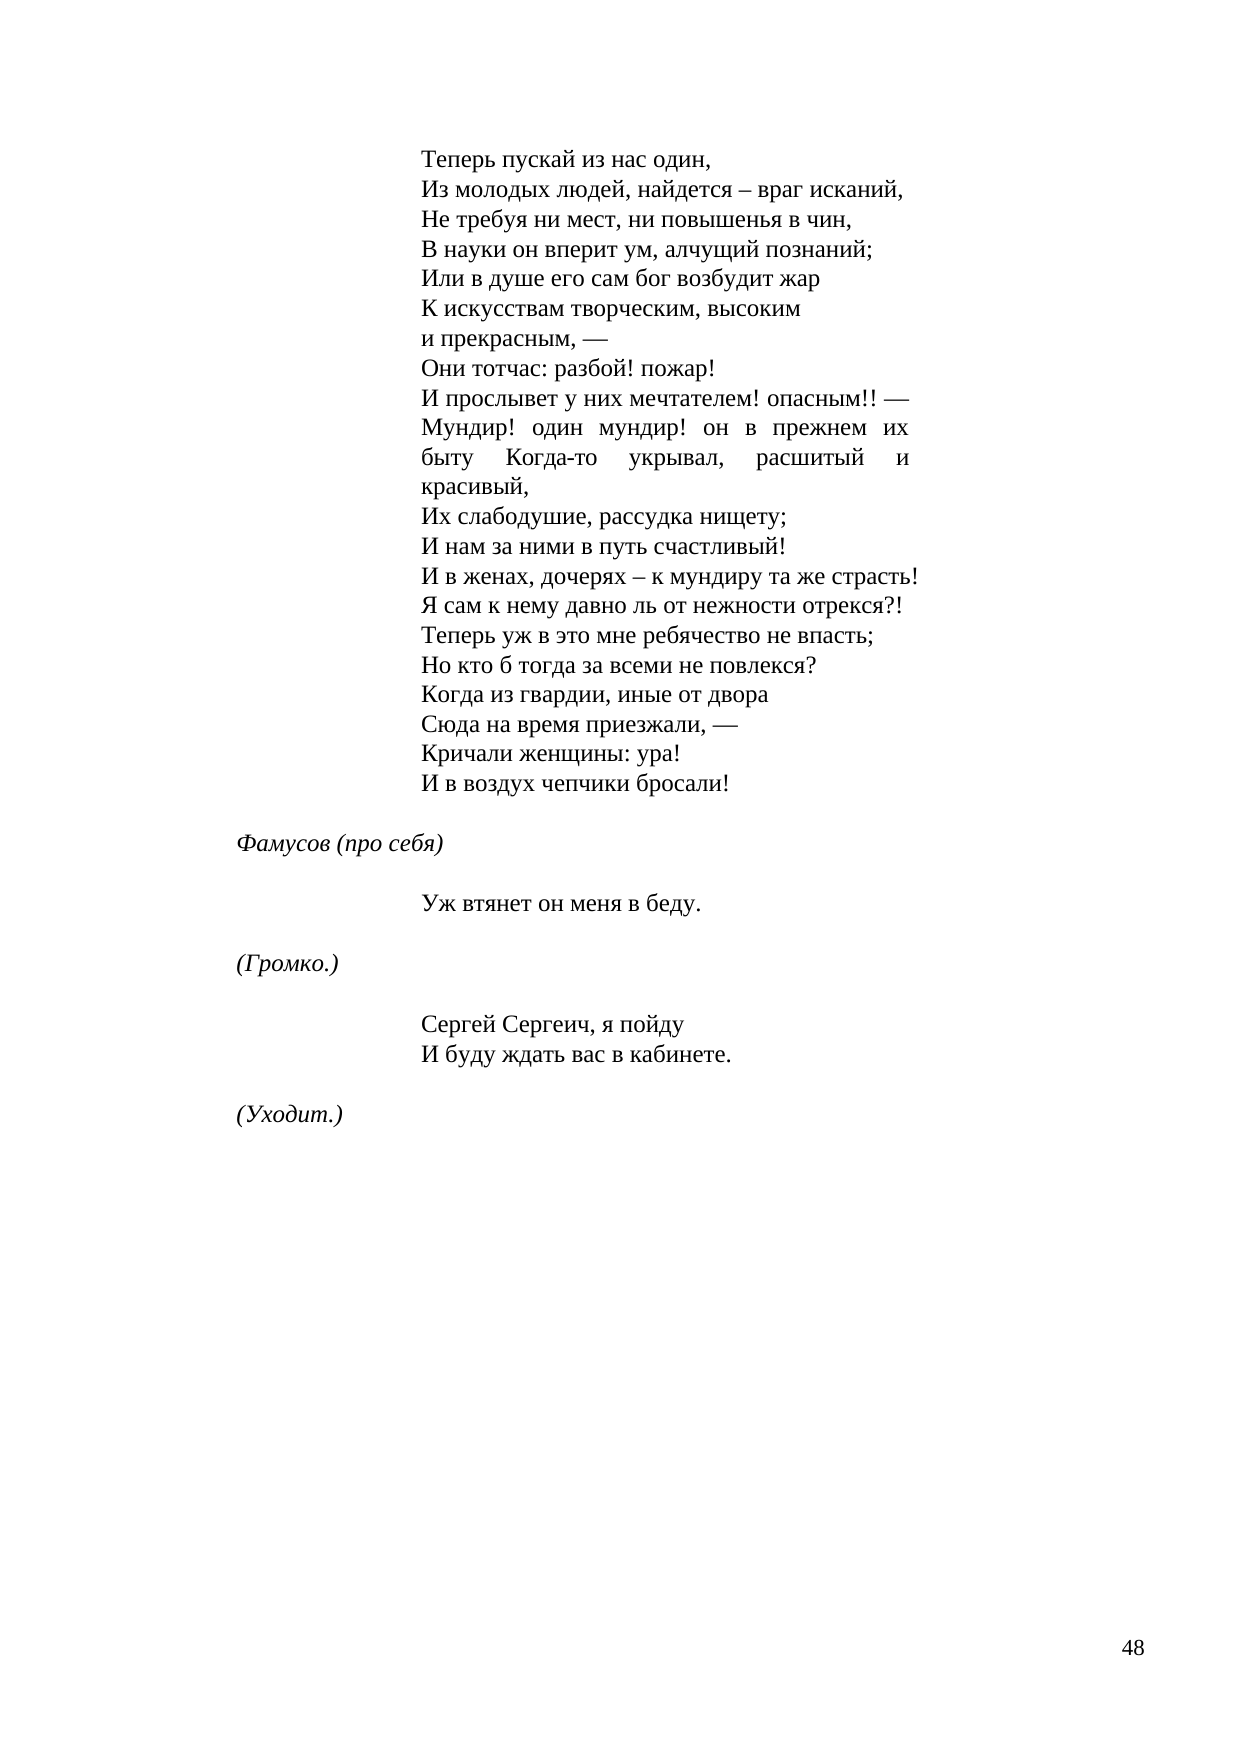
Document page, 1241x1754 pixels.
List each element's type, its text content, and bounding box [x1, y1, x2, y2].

text (Громко.) [236, 948, 1167, 977]
text И буду ждать вас в кабинете. [421, 1039, 1167, 1067]
text Их слабодушие, рассудка нищету; И нам за ними в путь счастливый! [421, 501, 794, 560]
text Они тотчас: разбой! пожар! [421, 353, 1167, 381]
text В науки он вперит ум, алчущий познаний; Или в душе его сам бог возбудит жар [421, 234, 892, 292]
text Уж втянет он меня в беду. [421, 888, 1167, 917]
text И в воздух чепчики бросали! [421, 768, 1167, 797]
text И прослывет у них мечтателем! опасным!! — Мундир! один мундир! он в прежнем их быту Когда-то укрывал, расшитый и красивый, [421, 383, 909, 500]
text Из молодых людей, найдется – враг исканий, Не требуя ни мест, ни повышенья в чин, [421, 174, 918, 233]
text К искусствам творческим, высоким и прекрасным, — [421, 293, 806, 352]
text Но кто б тогда за всеми не повлекся? Когда из гвардии, иные от двора Сюда на время приезжали, — Кричали женщины: ура! [421, 650, 822, 767]
text Теперь пускай из нас один, [421, 144, 1167, 173]
text Сергей Сергеич, я пойду [421, 1009, 1167, 1037]
text И в женах, дочерях – к мундиру та же страсть! Я сам к нему давно ль от нежности отрекся?! Теперь уж в это мне ребячество не впасть; [421, 561, 926, 649]
text (Уходит.) [236, 1099, 1167, 1127]
text Фамусов (про себя) [236, 828, 1167, 857]
